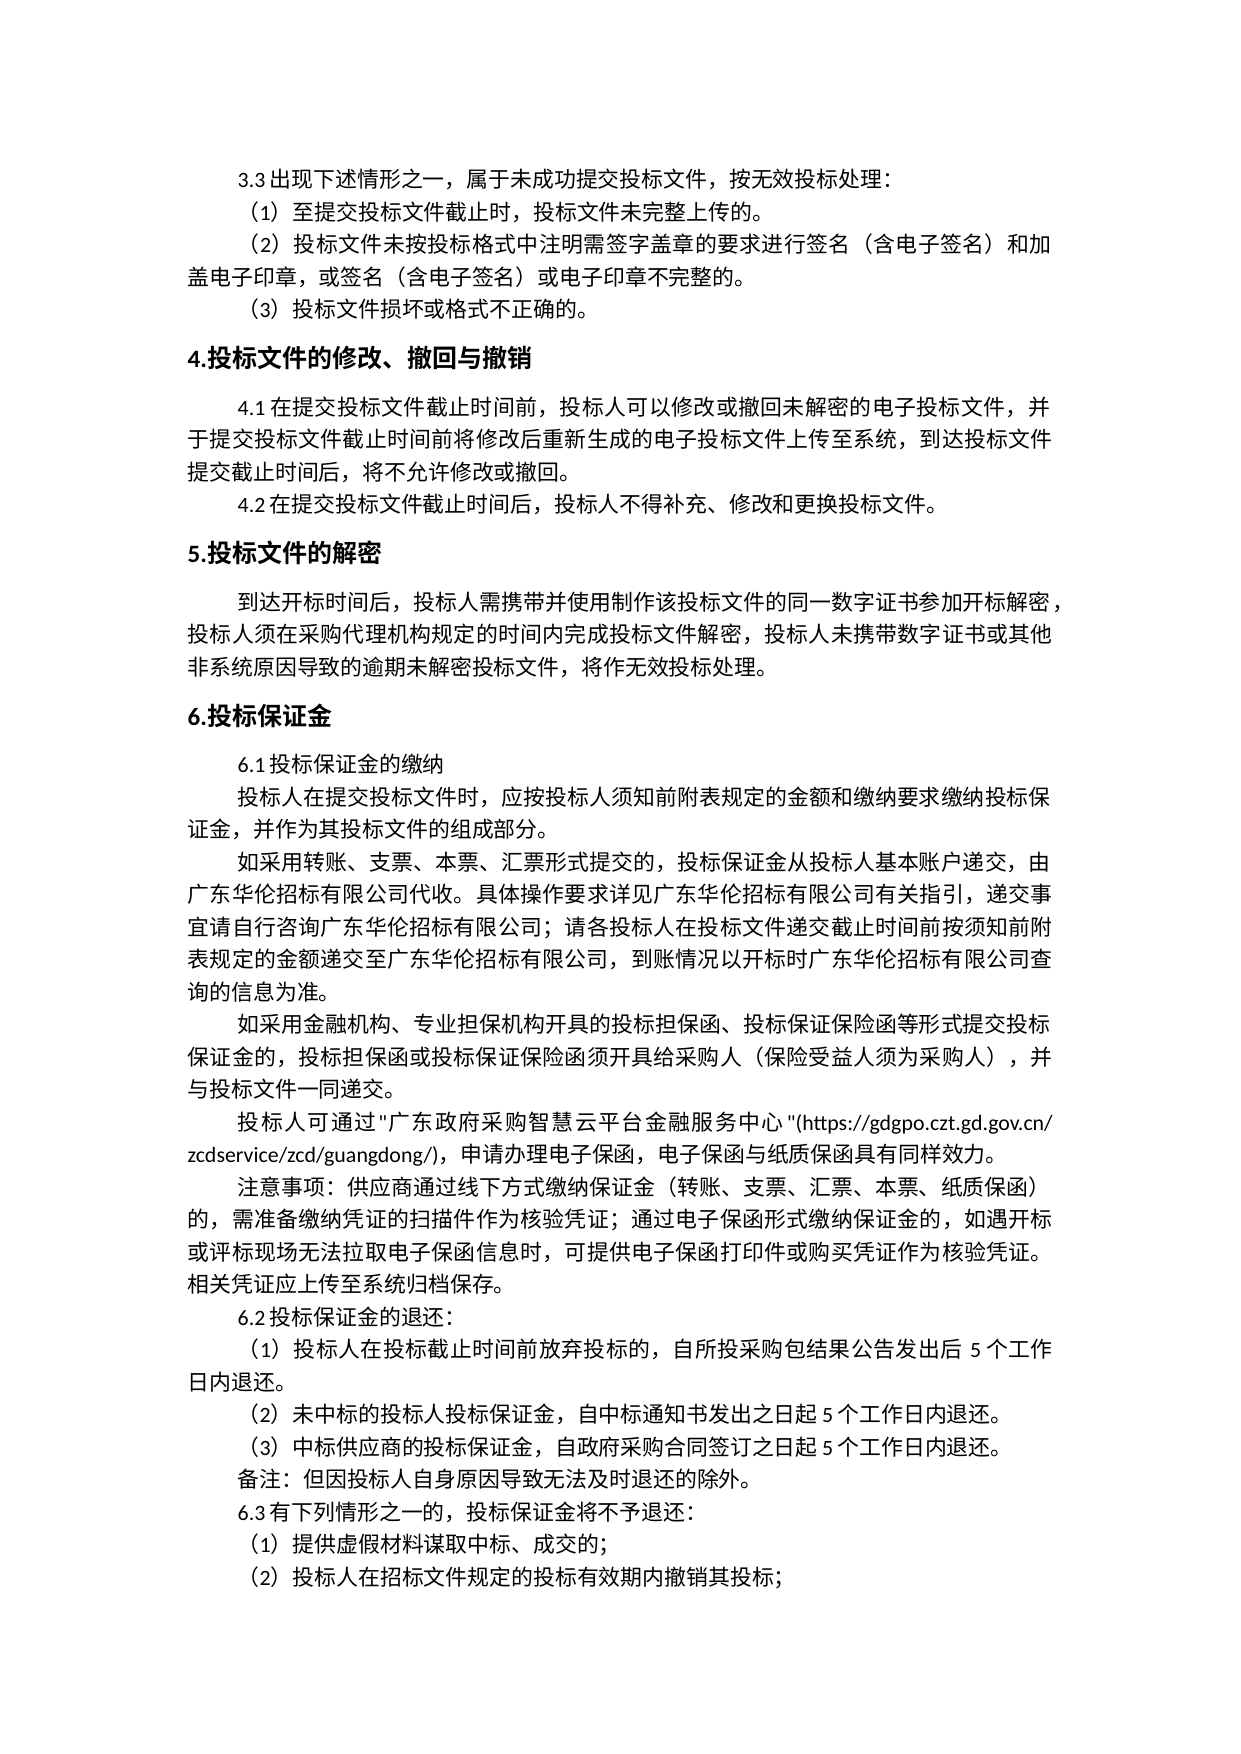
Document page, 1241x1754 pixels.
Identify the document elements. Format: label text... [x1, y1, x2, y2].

text 6.2投标保证金的退还： [187, 1299, 1053, 1332]
text 6.3有下列情形之一的，投标保证金将不予退还： [187, 1494, 1053, 1527]
text 4.投标文件的修改、撤回与撤销 [187, 324, 1053, 389]
text （2）未中标的投标人投标保证金，自中标通知书发出之日起5个工作日内退还。 [187, 1397, 1053, 1429]
text （3）中标供应商的投标保证金，自政府采购合同签订之日起5个工作日内退还。 [187, 1429, 1053, 1462]
text 备注：但因投标人自身原因导致无法及时退还的除外。 [187, 1462, 1053, 1494]
text 投标人可通过"广东政府采购智慧云平台金融服务中心"(https://gdgpo.czt.gd.gov.cn/zcdservice/zcd/guangdong/)，申请办理电子保函，电子保函与纸质保函具有同样效力。 [187, 1104, 1053, 1169]
text （1）投标人在投标截止时间前放弃投标的，自所投采购包结果公告发出后5个工作日内退还。 [187, 1332, 1053, 1397]
text （3）投标文件损坏或格式不正确的。 [187, 292, 1053, 324]
text 如采用金融机构、专业担保机构开具的投标担保函、投标保证保险函等形式提交投标保证金的，投标担保函或投标保证保险函须开具给采购人（保险受益人须为采购人），并与投标文件一同递交。 [187, 1007, 1053, 1104]
text 4.2在提交投标文件截止时间后，投标人不得补充、修改和更换投标文件。 [187, 487, 1053, 519]
text （1）提供虚假材料谋取中标、成交的； [187, 1527, 1053, 1559]
text （1）至提交投标文件截止时，投标文件未完整上传的。 [187, 194, 1053, 227]
text 5.投标文件的解密 [187, 519, 1053, 584]
text （2）投标人在招标文件规定的投标有效期内撤销其投标； [187, 1559, 1053, 1592]
text 4.1在提交投标文件截止时间前，投标人可以修改或撤回未解密的电子投标文件，并于提交投标文件截止时间前将修改后重新生成的电子投标文件上传至系统，到达投标文件提交截止时间后，将不允许修改或撤回。 [187, 389, 1053, 487]
text 6.投标保证金 [187, 682, 1053, 747]
text （2）投标文件未按投标格式中注明需签字盖章的要求进行签名（含电子签名）和加盖电子印章，或签名（含电子签名）或电子印章不完整的。 [187, 227, 1053, 292]
text 注意事项：供应商通过线下方式缴纳保证金（转账、支票、汇票、本票、纸质保函）的，需准备缴纳凭证的扫描件作为核验凭证；通过电子保函形式缴纳保证金的，如遇开标或评标现场无法拉取电子保函信息时，可提供电子保函打印件或购买凭证作为核验凭证。相关凭证应上传至系统归档保存。 [187, 1169, 1053, 1299]
text 投标人在提交投标文件时，应按投标人须知前附表规定的金额和缴纳要求缴纳投标保证金，并作为其投标文件的组成部分。 [187, 779, 1053, 844]
text 如采用转账、支票、本票、汇票形式提交的，投标保证金从投标人基本账户递交，由广东华伦招标有限公司代收。具体操作要求详见广东华伦招标有限公司有关指引，递交事宜请自行咨询广东华伦招标有限公司；请各投标人在投标文件递交截止时间前按须知前附表规定的金额递交至广东华伦招标有限公司，到账情况以开标时广东华伦招标有限公司查询的信息为准。 [187, 844, 1053, 1007]
text 到达开标时间后，投标人需携带并使用制作该投标文件的同一数字证书参加开标解密，投标人须在采购代理机构规定的时间内完成投标文件解密，投标人未携带数字证书或其他非系统原因导致的逾期未解密投标文件，将作无效投标处理。 [187, 584, 1053, 682]
text 6.1投标保证金的缴纳 [187, 747, 1053, 779]
text 3.3出现下述情形之一，属于未成功提交投标文件，按无效投标处理： [187, 162, 1053, 194]
